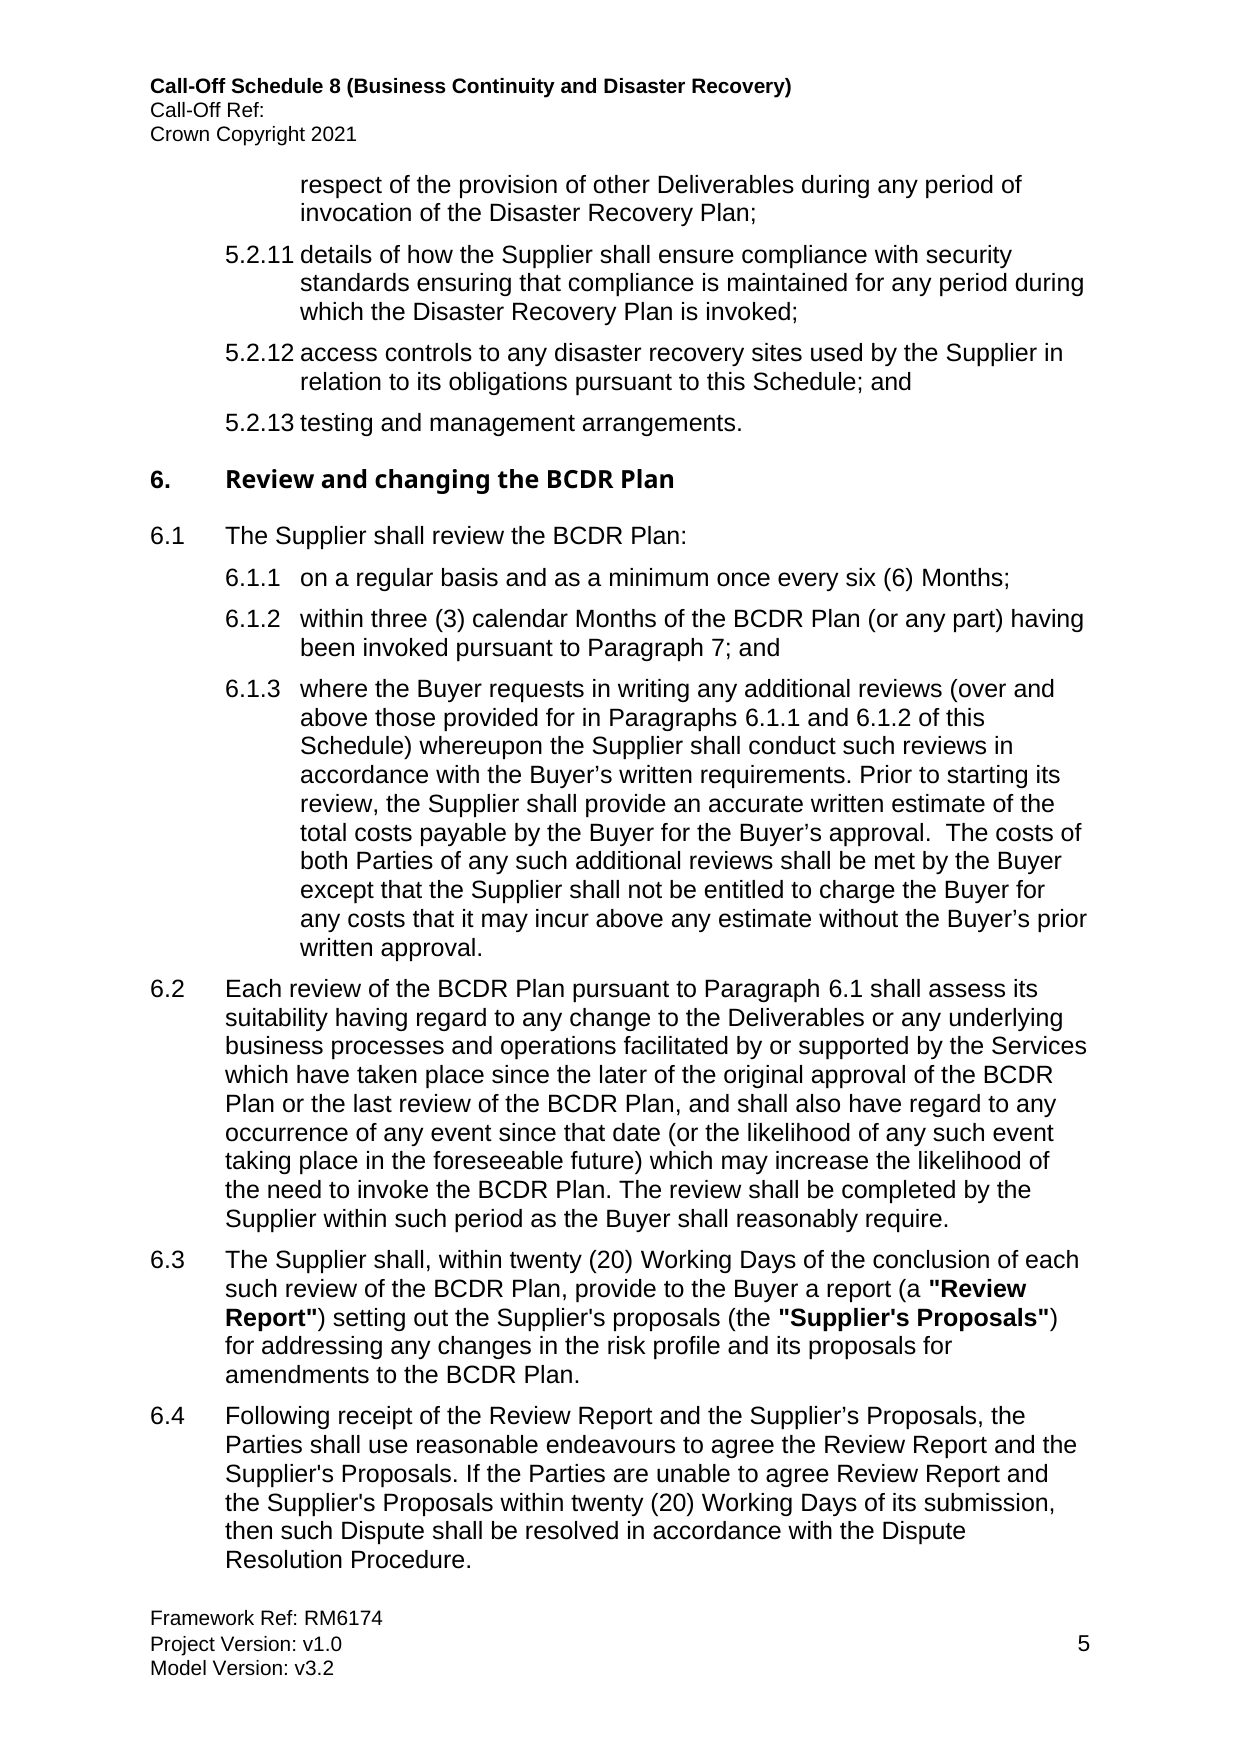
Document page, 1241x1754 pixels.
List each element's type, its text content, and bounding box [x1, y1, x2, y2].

list on a regular basis and as a minimum once every six (6) Months; [225, 562, 1090, 591]
list The Supplier shall review the BCDR Plan: [150, 521, 1090, 550]
list Following receipt of the Review Report and the Supplier’s Proposals, the Parties shall use reasonable endeavours to agree the Review Report and the Supplier's Proposals. If the Parties are unable to agree Review Report and the Supplier's Proposals within twenty (20) Working Days of its submission, then such Dispute shall be resolved in accordance with the Dispute Resolution Procedure. [150, 1401, 1090, 1574]
list where the Buyer requests in writing any additional reviews (over and above those provided for in Paragraphs 6.1.1 and 6.1.2 of this Schedule) whereupon the Supplier shall conduct such reviews in accordance with the Buyer’s written requirements. Prior to starting its review, the Supplier shall provide an accurate written estimate of the total costs payable by the Buyer for the Buyer’s approval. The costs of both Parties of any such additional reviews shall be met by the Buyer except that the Supplier shall not be entitled to charge the Buyer for any costs that it may incur above any estimate without the Buyer’s prior written approval. [225, 674, 1090, 961]
list The Supplier shall, within twenty (20) Working Days of the conclusion of each such review of the BCDR Plan, provide to the Buyer a report (a "Review Report") setting out the Supplier's proposals (the "Supplier's Proposals") for addressing any changes in the risk profile and its proposals for amendments to the BCDR Plan. [150, 1245, 1090, 1389]
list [225, 170, 1090, 227]
list testing and management arrangements. [225, 408, 1090, 437]
list details of how the Supplier shall ensure compliance with security standards ensuring that compliance is maintained for any period during which the Disaster Recovery Plan is invoked; [225, 240, 1090, 326]
list within three (3) calendar Months of the BCDR Plan (or any part) having been invoked pursuant to Paragraph 7; and [225, 604, 1090, 661]
list Each review of the BCDR Plan pursuant to Paragraph 6.1 shall assess its suitability having regard to any change to the Deliverables or any underlying business processes and operations facilitated by or supported by the Services which have taken place since the later of the original approval of the BCDR Plan or the last review of the BCDR Plan, and shall also have regard to any occurrence of any event since that date (or the likelihood of any such event taking place in the foreseeable future) which may increase the likelihood of the need to invoke the BCDR Plan. The review shall be completed by the Supplier within such period as the Buyer shall reasonably require. [150, 974, 1090, 1232]
list access controls to any disaster recovery sites used by the Supplier in relation to its obligations pursuant to this Schedule; and [225, 338, 1090, 396]
list Review and changing the BCDR Plan [150, 462, 1090, 496]
